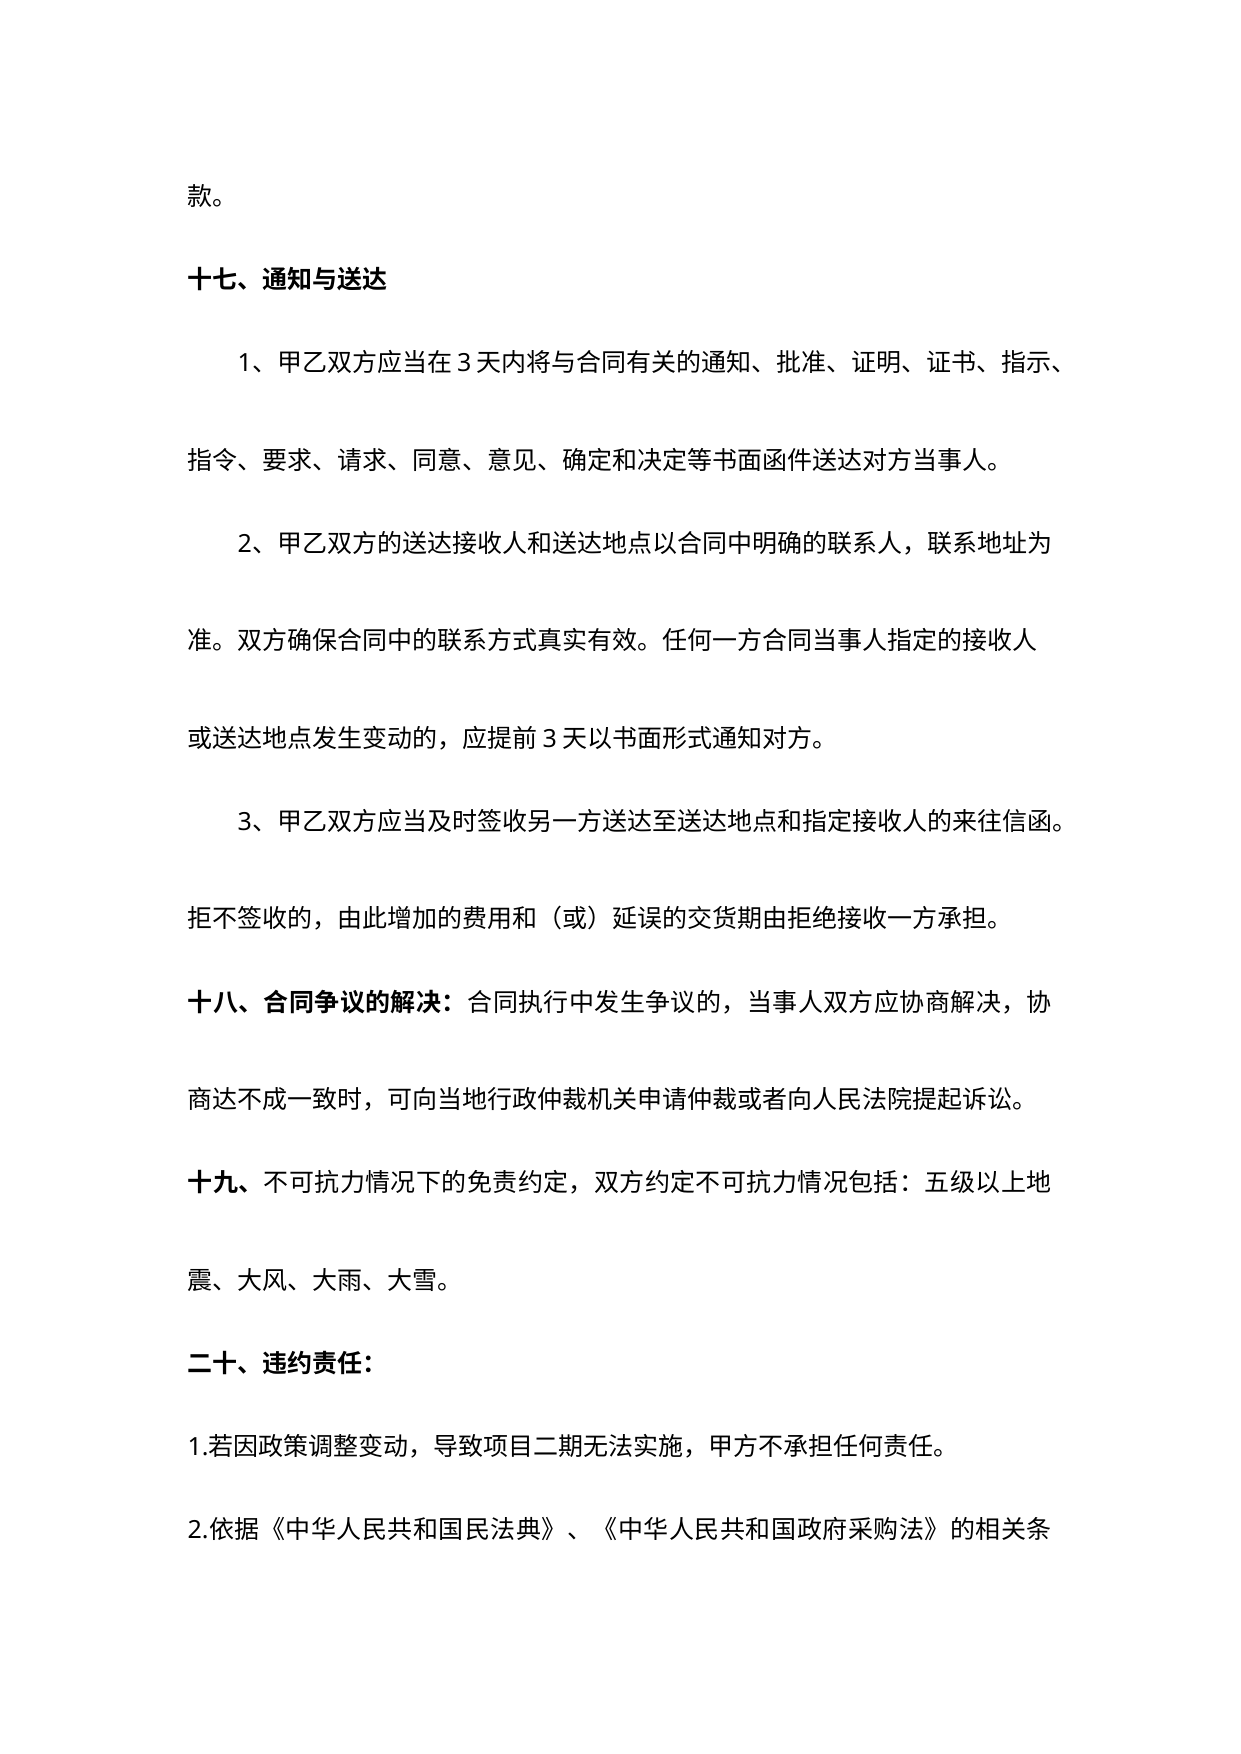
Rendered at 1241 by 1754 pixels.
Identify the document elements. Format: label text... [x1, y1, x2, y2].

text 十八、合同争议的解决：合同执行中发生争议的，当事人双方应协商解决，协商达不成一致时，可向当地行政仲裁机关申请仲裁或者向人民法院提起诉讼。 [187, 968, 1053, 1130]
text 3、甲乙双方应当及时签收另一方送达至送达地点和指定接收人的来往信函。拒不签收的，由此增加的费用和（或）延误的交货期由拒绝接收一方承担。 [187, 787, 1053, 949]
text 1.若因政策调整变动，导致项目二期无法实施，甲方不承担任何责任。 [187, 1412, 1053, 1477]
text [187, 162, 1053, 227]
text 十九、不可抗力情况下的免责约定，双方约定不可抗力情况包括：五级以上地震、大风、大雨、大雪。 [187, 1148, 1053, 1311]
text 十七、通知与送达 [187, 245, 1053, 310]
text 二十、违约责任： [187, 1329, 1053, 1394]
text 2、甲乙双方的送达接收人和送达地点以合同中明确的联系人，联系地址为准。双方确保合同中的联系方式真实有效。任何一方合同当事人指定的接收人或送达地点发生变动的，应提前3天以书面形式通知对方。 [187, 509, 1053, 769]
text 1、甲乙双方应当在3天内将与合同有关的通知、批准、证明、证书、指示、指令、要求、请求、同意、意见、确定和决定等书面函件送达对方当事人。 [187, 328, 1053, 491]
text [187, 1495, 1053, 1560]
